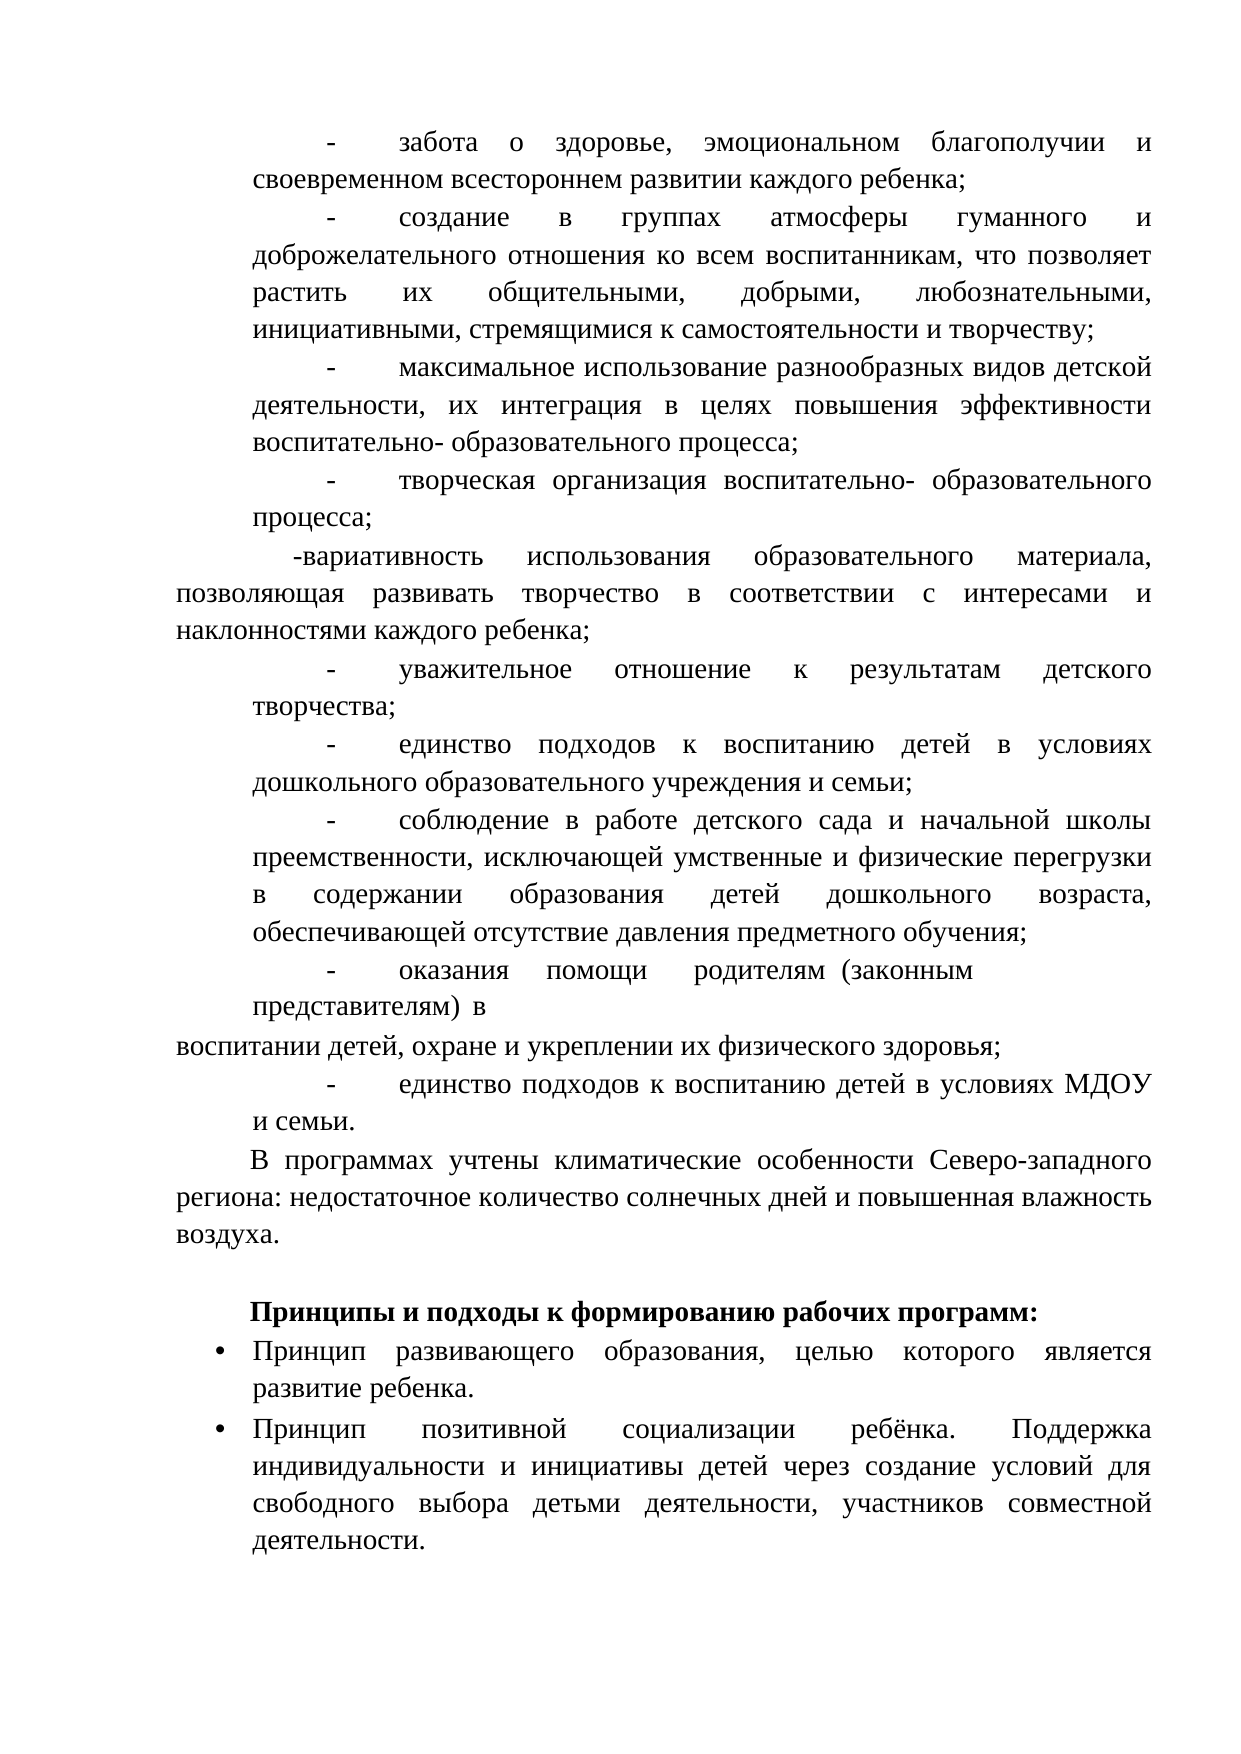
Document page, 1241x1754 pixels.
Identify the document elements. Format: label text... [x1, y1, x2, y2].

list творческая организация воспитательно- образовательного процесса; [252, 462, 1152, 533]
list единство подходов к воспитанию детей в условиях МДОУ и семьи. [252, 1066, 1152, 1137]
list соблюдение в работе детского сада и начальной школы преемственности, исключающей умственные и физические перегрузки в содержании образования детей дошкольного возраста, обеспечивающей отсутствие давления предметного обучения; [252, 802, 1152, 947]
text воспитании детей, охране и укреплении их физического здоровья; [176, 1028, 1152, 1061]
text -вариативность использования образовательного материала, позволяющая развивать творчество в соответствии с интересами и наклонностями каждого ребенка; [176, 538, 1152, 646]
list единство подходов к воспитанию детей в условиях дошкольного образовательного учреждения и семьи; [252, 726, 1152, 797]
list создание в группах атмосферы гуманного и доброжелательного отношения ко всем воспитанникам, что позволяет растить их общительными, добрыми, любознательными, инициативными, стремящимися к самостоятельности и творчеству; [252, 199, 1152, 345]
text В программах учтены климатические особенности Северо-западного региона: недостаточное количество солнечных дней и повышенная влажность воздуха. [176, 1142, 1152, 1250]
list Принцип позитивной социализации ребёнка. Поддержка индивидуальности и инициативы детей через создание условий для свободного выбора детьми деятельности, участников совместной деятельности. [215, 1411, 1152, 1556]
list забота о здоровье, эмоциональном благополучии и своевременном всестороннем развитии каждого ребенка; [252, 124, 1152, 195]
list Принцип развивающего образования, целью которого является развитие ребенка. [215, 1332, 1152, 1403]
text Принципы и подходы к формированию рабочих программ: [249, 1294, 1152, 1328]
list оказания помощи родителям (законным представителям) в [252, 952, 1152, 1022]
list максимальное использование разнообразных видов детской деятельности, их интеграция в целях повышения эффективности воспитательно- образовательного процесса; [252, 349, 1152, 457]
list уважительное отношение к результатам детского творчества; [252, 651, 1152, 722]
